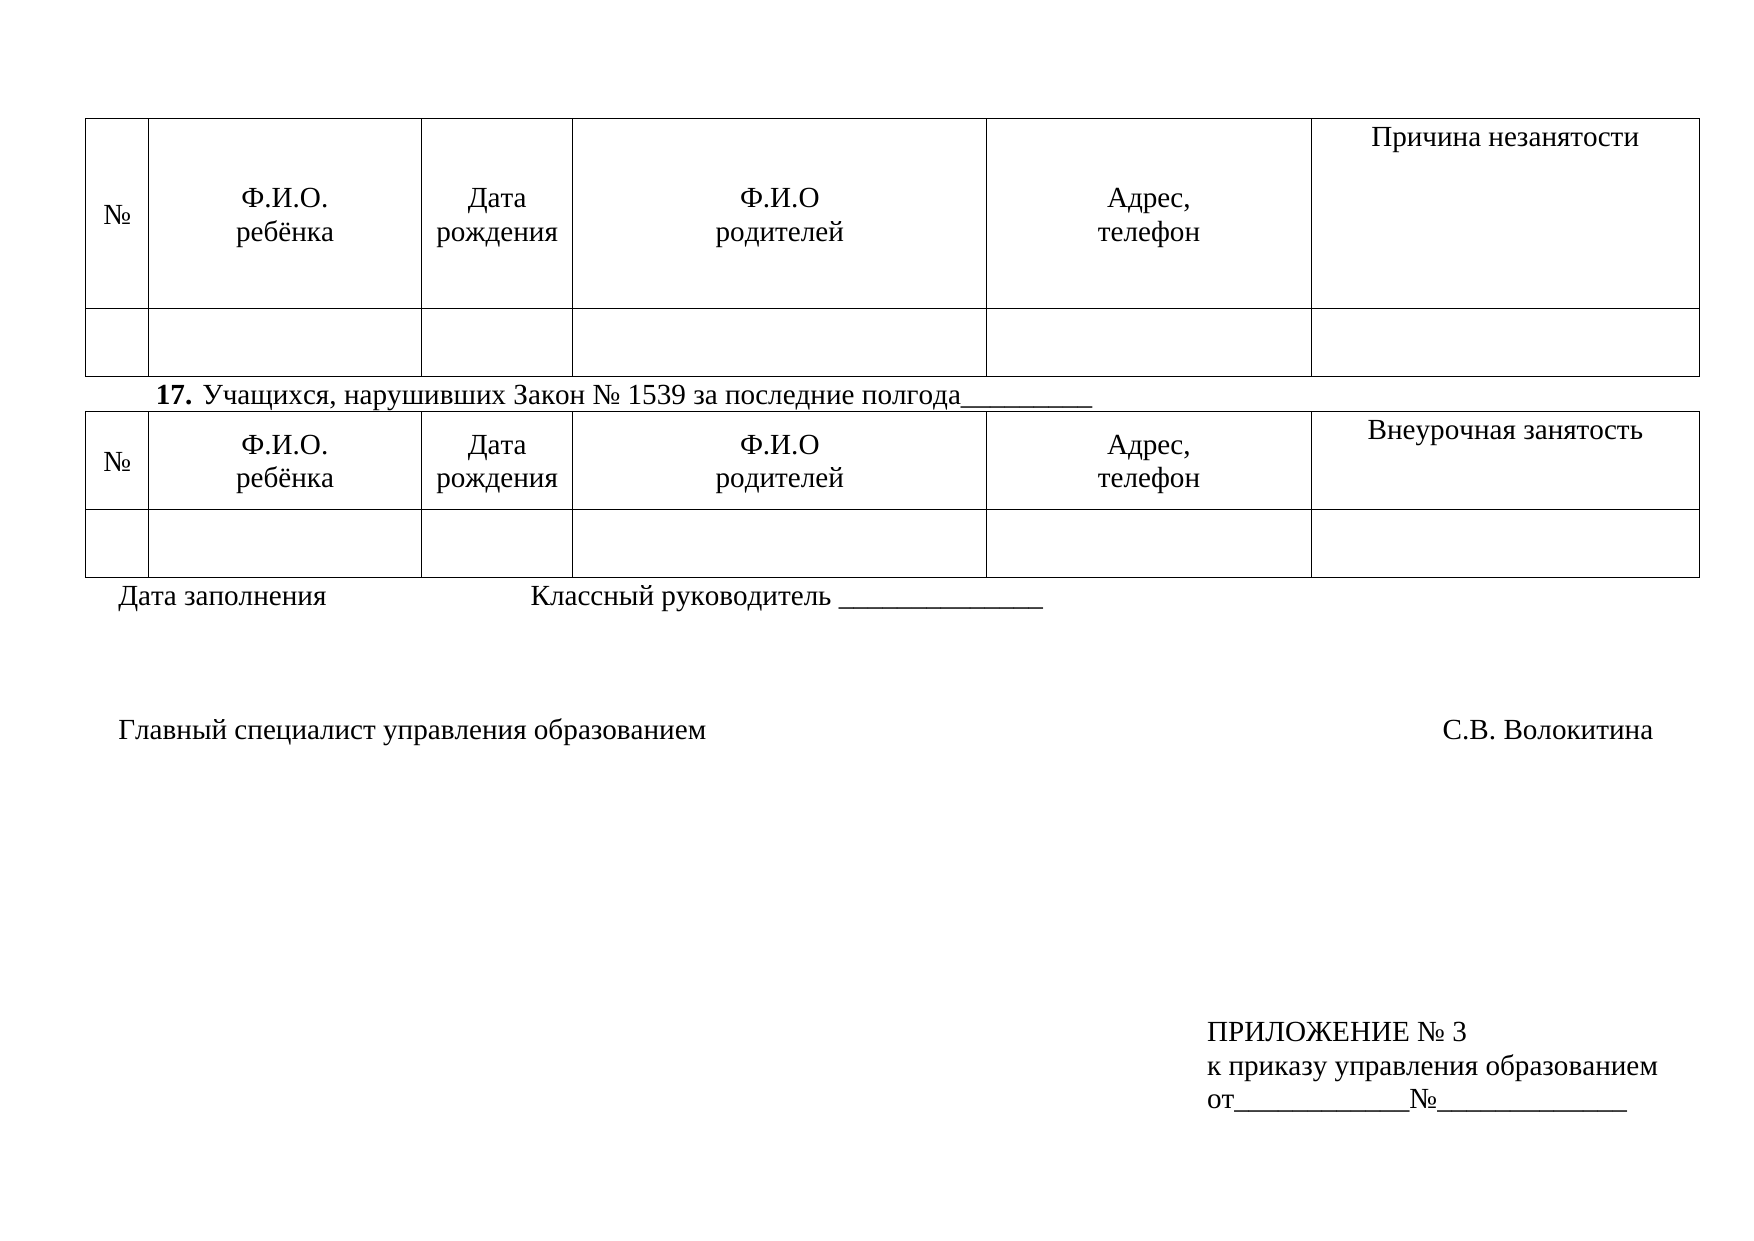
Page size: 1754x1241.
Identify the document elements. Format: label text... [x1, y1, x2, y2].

table_cell [573, 309, 986, 376]
table_header Причина незанятости [1312, 119, 1699, 308]
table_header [1196, 1014, 1683, 1137]
table_cell [422, 510, 572, 577]
table_cell [149, 309, 421, 376]
table_cell [987, 309, 1311, 376]
table_cell [987, 510, 1311, 577]
list Учащихся, нарушивших Закон № 1539 за последние полгода_________ [156, 377, 1654, 411]
table_header Ф.И.О. ребёнка [149, 119, 421, 308]
table_header Ф.И.О родителей [573, 119, 986, 308]
table_cell [86, 309, 148, 376]
table_header Дата рождения [422, 412, 572, 509]
title Главный специалист управления образованием С.В. Волокитина [118, 712, 1654, 746]
table_header № [86, 119, 148, 308]
table_header № [86, 412, 148, 509]
table_header Дата рождения [422, 119, 572, 308]
text Дата заполнения Классный руководитель ______________ [118, 578, 1654, 612]
table_header Адрес, телефон [987, 119, 1311, 308]
table_header Ф.И.О. ребёнка [149, 412, 421, 509]
table_header Ф.И.О родителей [573, 412, 986, 509]
table_header Внеурочная занятость [1312, 412, 1699, 509]
table_cell [86, 510, 148, 577]
table_cell [1312, 309, 1699, 376]
table_cell [149, 510, 421, 577]
table_header Адрес, телефон [987, 412, 1311, 509]
table_cell [422, 309, 572, 376]
table_cell [573, 510, 986, 577]
table_cell [1312, 510, 1699, 577]
